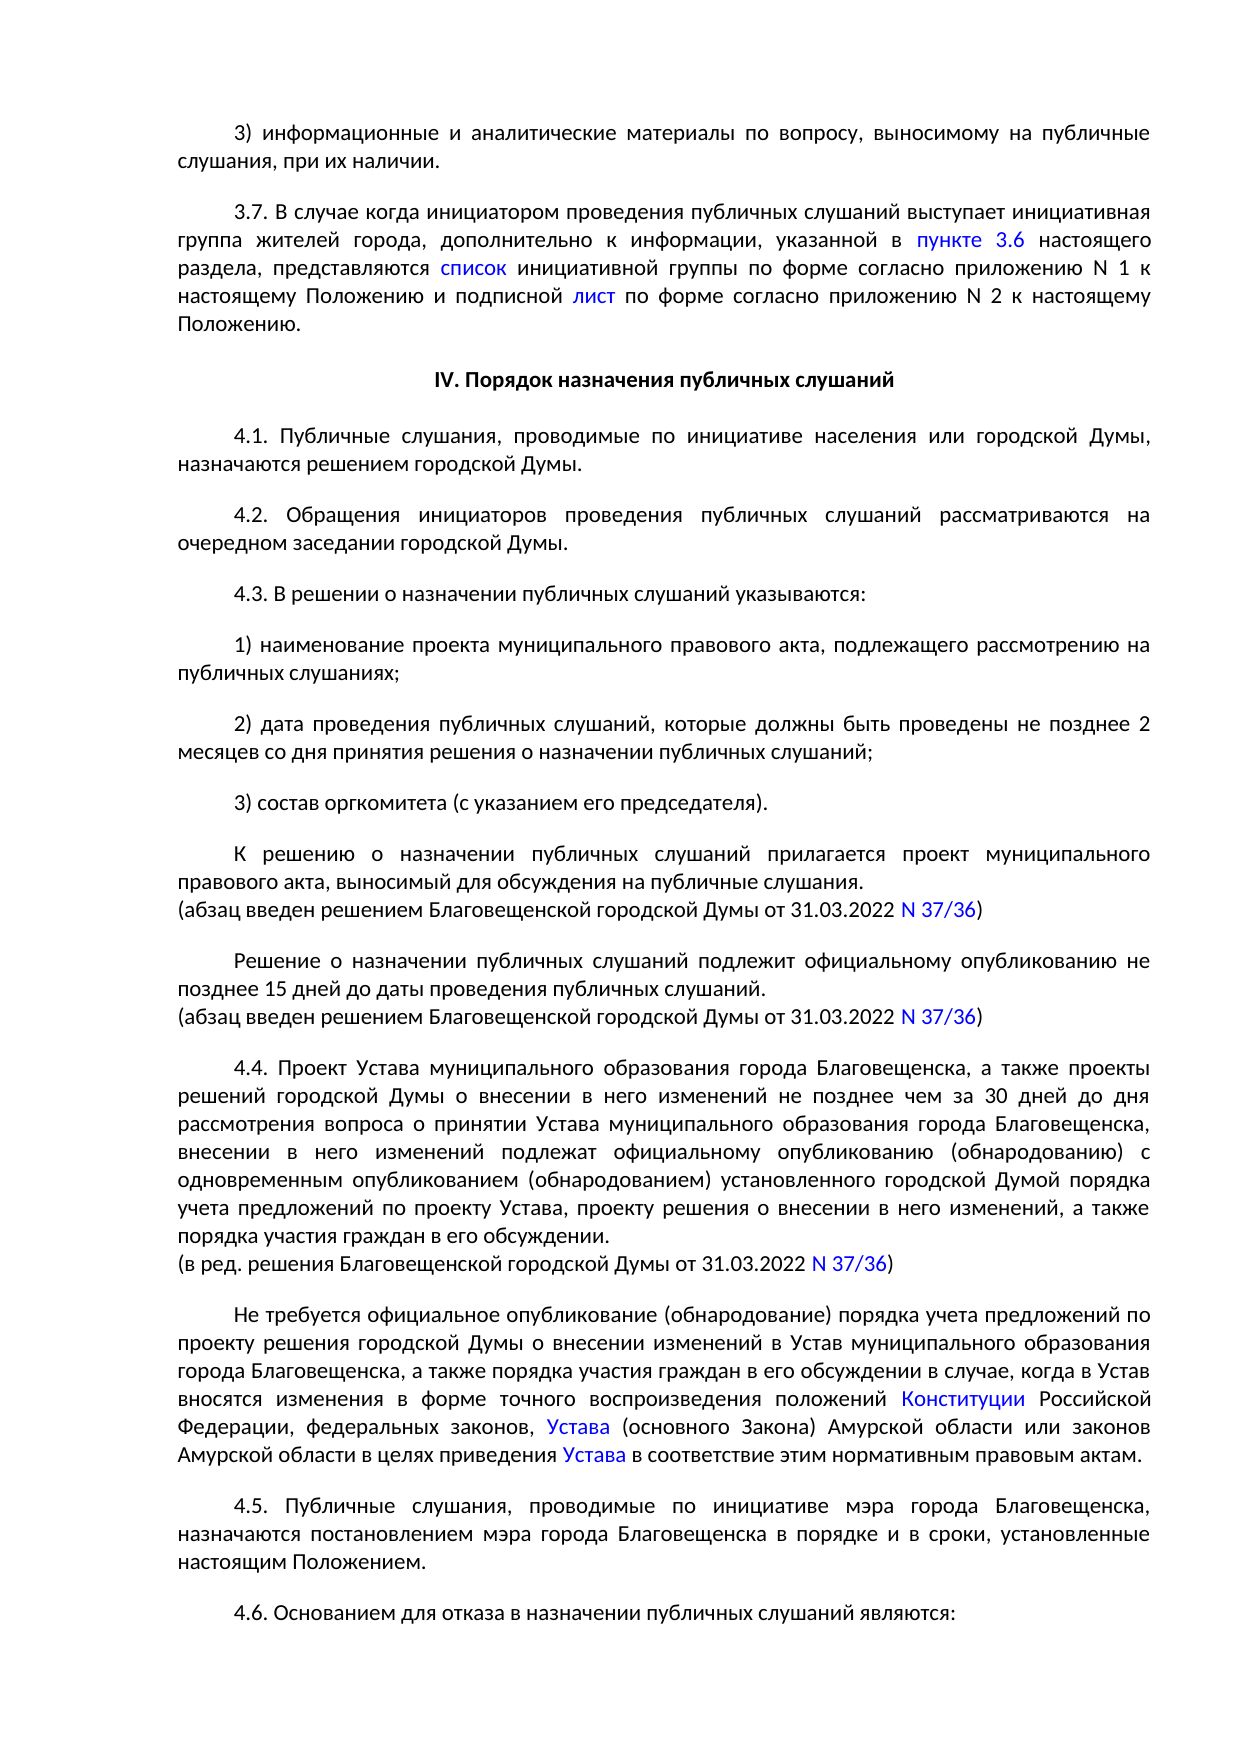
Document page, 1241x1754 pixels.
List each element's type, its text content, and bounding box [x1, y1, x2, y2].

text 4.5. Публичные слушания, проводимые по инициативе мэра города Благовещенска, назначаются постановлением мэра города Благовещенска в порядке и в сроки, установленные настоящим Положением. [177, 1491, 1152, 1575]
text 4.4. Проект Устава муниципального образования города Благовещенска, а также проекты решений городской Думы о внесении в него изменений не позднее чем за 30 дней до дня рассмотрения вопроса о принятии Устава муниципального образования города Благовещенска, внесении в него изменений подлежат официальному опубликованию (обнародованию) с одновременным опубликованием (обнародованием) установленного городской Думой порядка учета предложений по проекту Устава, проекту решения о внесении в него изменений, а также порядка участия граждан в его обсуждении. [177, 1053, 1152, 1249]
text (в ред. решения Благовещенской городской Думы от 31.03.2022 N 37/36) [177, 1249, 1152, 1277]
text Не требуется официальное опубликование (обнародование) порядка учета предложений по проекту решения городской Думы о внесении изменений в Устав муниципального образования города Благовещенска, а также порядка участия граждан в его обсуждении в случае, когда в Устав вносятся изменения в форме точного воспроизведения положений Конституции Российской Федерации, федеральных законов, Устава (основного Закона) Амурской области или законов Амурской области в целях приведения Устава в соответствие этим нормативным правовым актам. [177, 1300, 1152, 1468]
text 3) состав оргкомитета (с указанием его председателя). [177, 788, 1152, 816]
text Решение о назначении публичных слушаний подлежит официальному опубликованию не позднее 15 дней до даты проведения публичных слушаний. [177, 946, 1152, 1002]
text 4.2. Обращения инициаторов проведения публичных слушаний рассматриваются на очередном заседании городской Думы. [177, 500, 1152, 556]
text 3.7. В случае когда инициатором проведения публичных слушаний выступает инициативная группа жителей города, дополнительно к информации, указанной в пункте 3.6 настоящего раздела, представляются список инициативной группы по форме согласно приложению N 1 к настоящему Положению и подписной лист по форме согласно приложению N 2 к настоящему Положению. [177, 197, 1152, 337]
text 3) информационные и аналитические материалы по вопросу, выносимому на публичные слушания, при их наличии. [177, 118, 1152, 174]
text 4.1. Публичные слушания, проводимые по инициативе населения или городской Думы, назначаются решением городской Думы. [177, 421, 1152, 477]
text (абзац введен решением Благовещенской городской Думы от 31.03.2022 N 37/36) [177, 1002, 1152, 1030]
text 4.3. В решении о назначении публичных слушаний указываются: [177, 579, 1152, 607]
title IV. Порядок назначения публичных слушаний [177, 365, 1152, 393]
text К решению о назначении публичных слушаний прилагается проект муниципального правового акта, выносимый для обсуждения на публичные слушания. [177, 839, 1152, 895]
text 2) дата проведения публичных слушаний, которые должны быть проведены не позднее 2 месяцев со дня принятия решения о назначении публичных слушаний; [177, 709, 1152, 765]
text (абзац введен решением Благовещенской городской Думы от 31.03.2022 N 37/36) [177, 895, 1152, 923]
text 1) наименование проекта муниципального правового акта, подлежащего рассмотрению на публичных слушаниях; [177, 630, 1152, 686]
text 4.6. Основанием для отказа в назначении публичных слушаний являются: [177, 1598, 1152, 1626]
